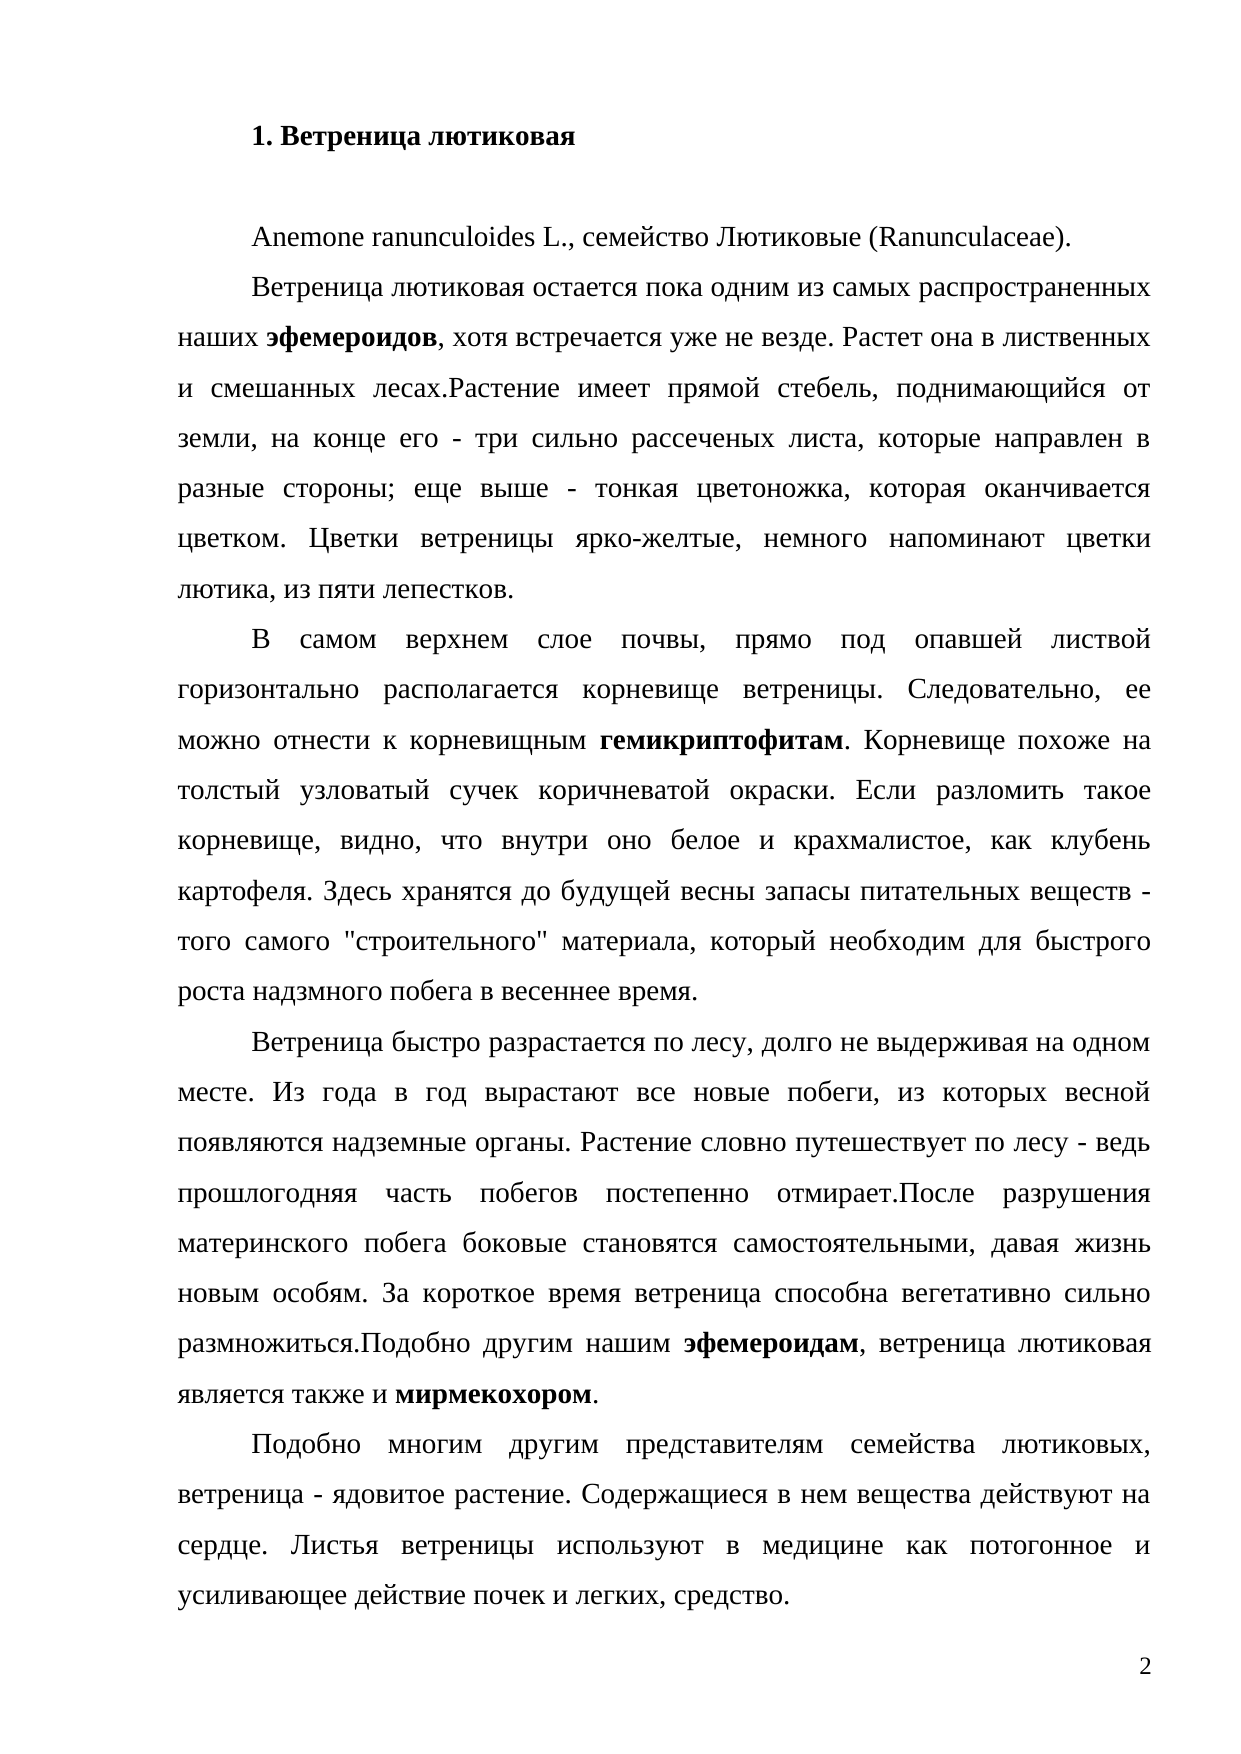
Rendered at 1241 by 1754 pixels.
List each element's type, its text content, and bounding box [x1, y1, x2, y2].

text Подобно многим другим представителям семейства лютиковых, ветреница - ядовитое растение. Содержащиеся в нем вещества действуют на сердце. Листья ветреницы используют в медицине как потогонное и усиливающее действие почек и легких, средство. [177, 1426, 1152, 1611]
text Ветреница лютиковая остается пока одним из самых распространенных наших эфемероидов, хотя встречается уже не везде. Растет она в лиственных и смешанных лесах.Растение имеет прямой стебель, поднимающийся от земли, на конце его - три сильно рассеченых листа, которые направлен в разные стороны; еще выше - тонкая цветоножка, которая оканчивается цветком. Цветки ветреницы ярко-желтые, немного напоминают цветки лютика, из пяти лепестков. [177, 269, 1152, 604]
text Anemone ranunculoides L., семейство Лютиковые (Ranunculaceae). [177, 219, 1152, 252]
text Ветреница быстро разрастается по лесу, долго не выдерживая на одном месте. Из года в год вырастают все новые побеги, из которых весной появляются надземные органы. Растение словно путешествует по лесу - ведь прошлогодняя часть побегов постепенно отмирает.После разрушения материнского побега боковые становятся самостоятельными, давая жизнь новым особям. За короткое время ветреница способна вегетативно сильно размножиться.Подобно другим нашим эфемероидам, ветреница лютиковая является также и мирмекохором. [177, 1024, 1152, 1409]
text 1. Ветреница лютиковая [177, 118, 1152, 152]
text В самом верхнем слое почвы, прямо под опавшей листвой горизонтально располагается корневище ветреницы. Следовательно, ее можно отнести к корневищным гемикриптофитам. Корневище похоже на толстый узловатый сучек коричневатой окраски. Если разломить такое корневище, видно, что внутри оно белое и крахмалистое, как клубень картофеля. Здесь хранятся до будущей весны запасы питательных веществ - того самого "строительного" материала, который необходим для быстрого роста надзмного побега в весеннее время. [177, 621, 1152, 1007]
